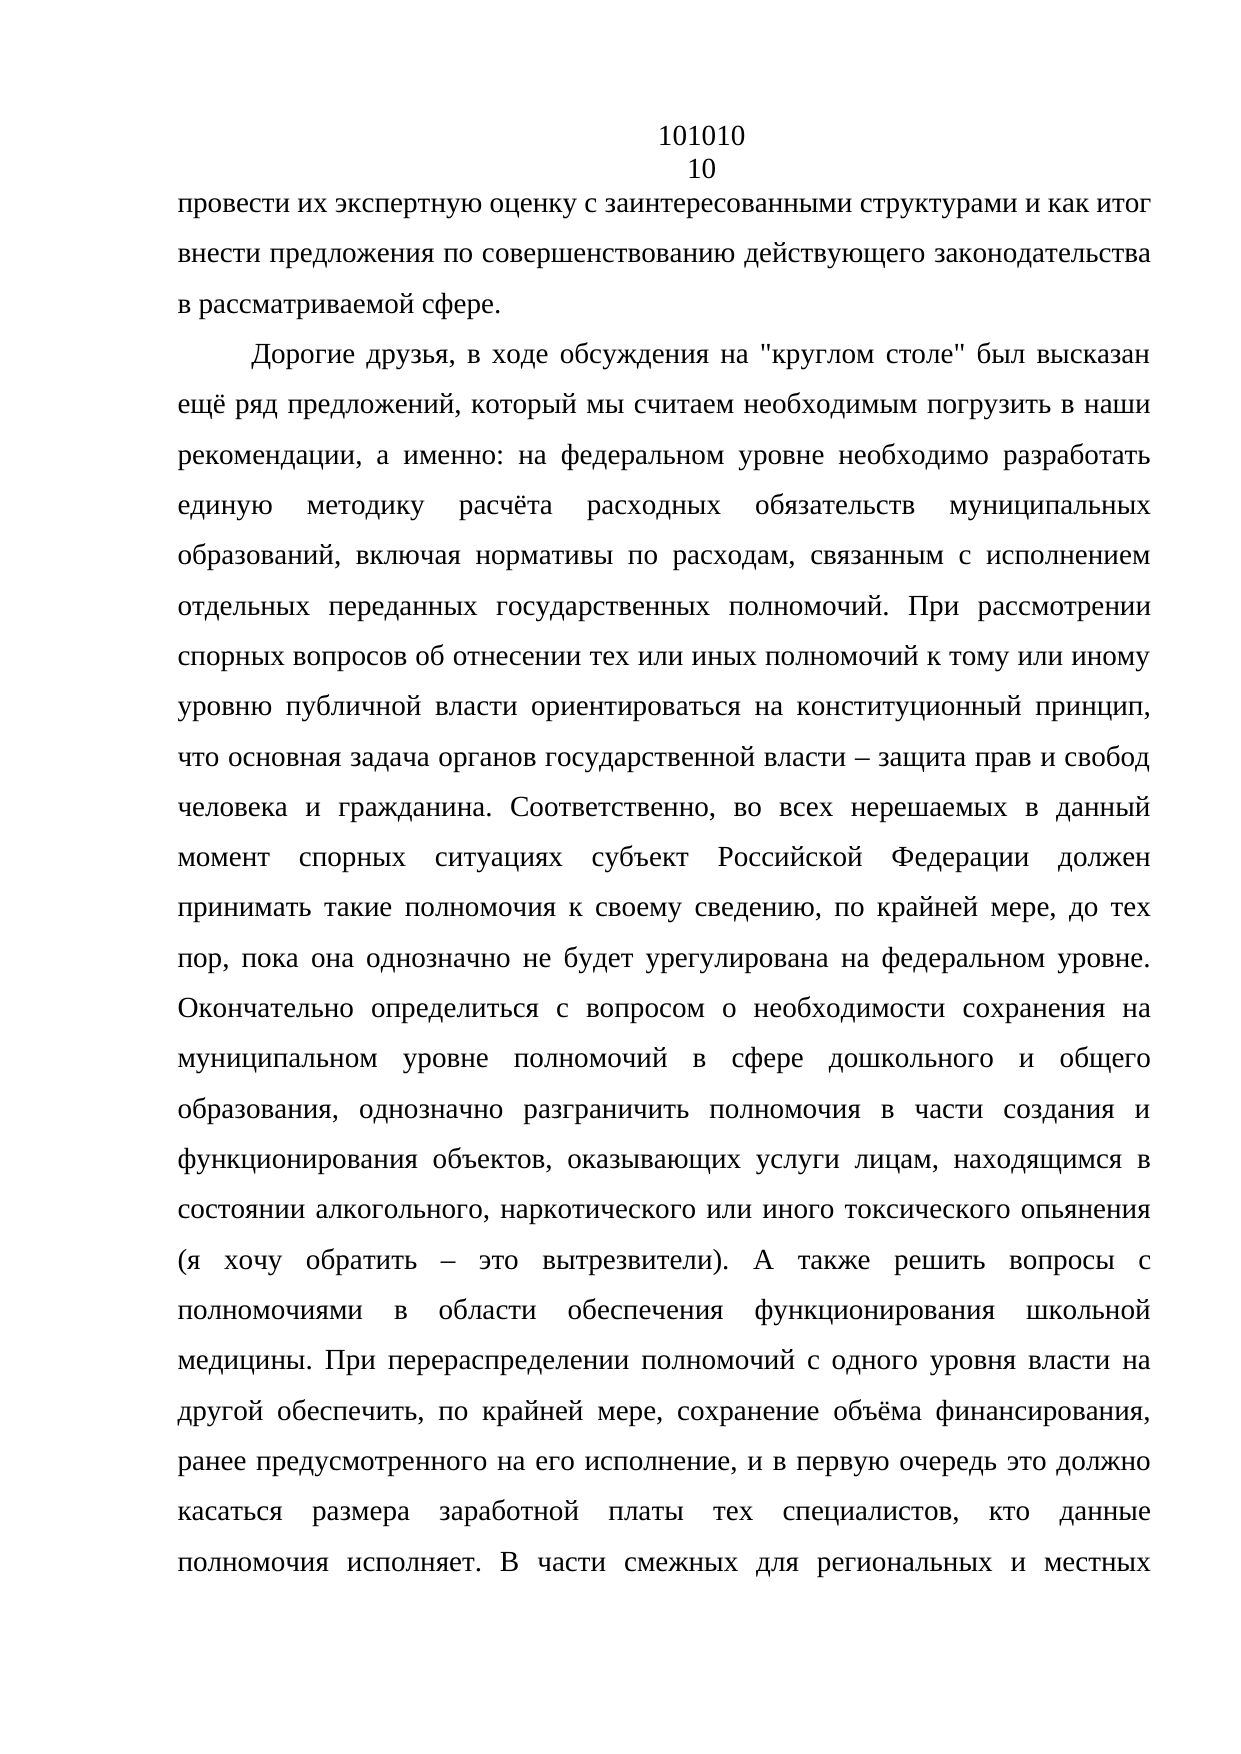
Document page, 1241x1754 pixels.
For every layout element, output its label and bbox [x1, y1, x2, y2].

text [177, 185, 1152, 319]
text [177, 336, 1152, 1577]
